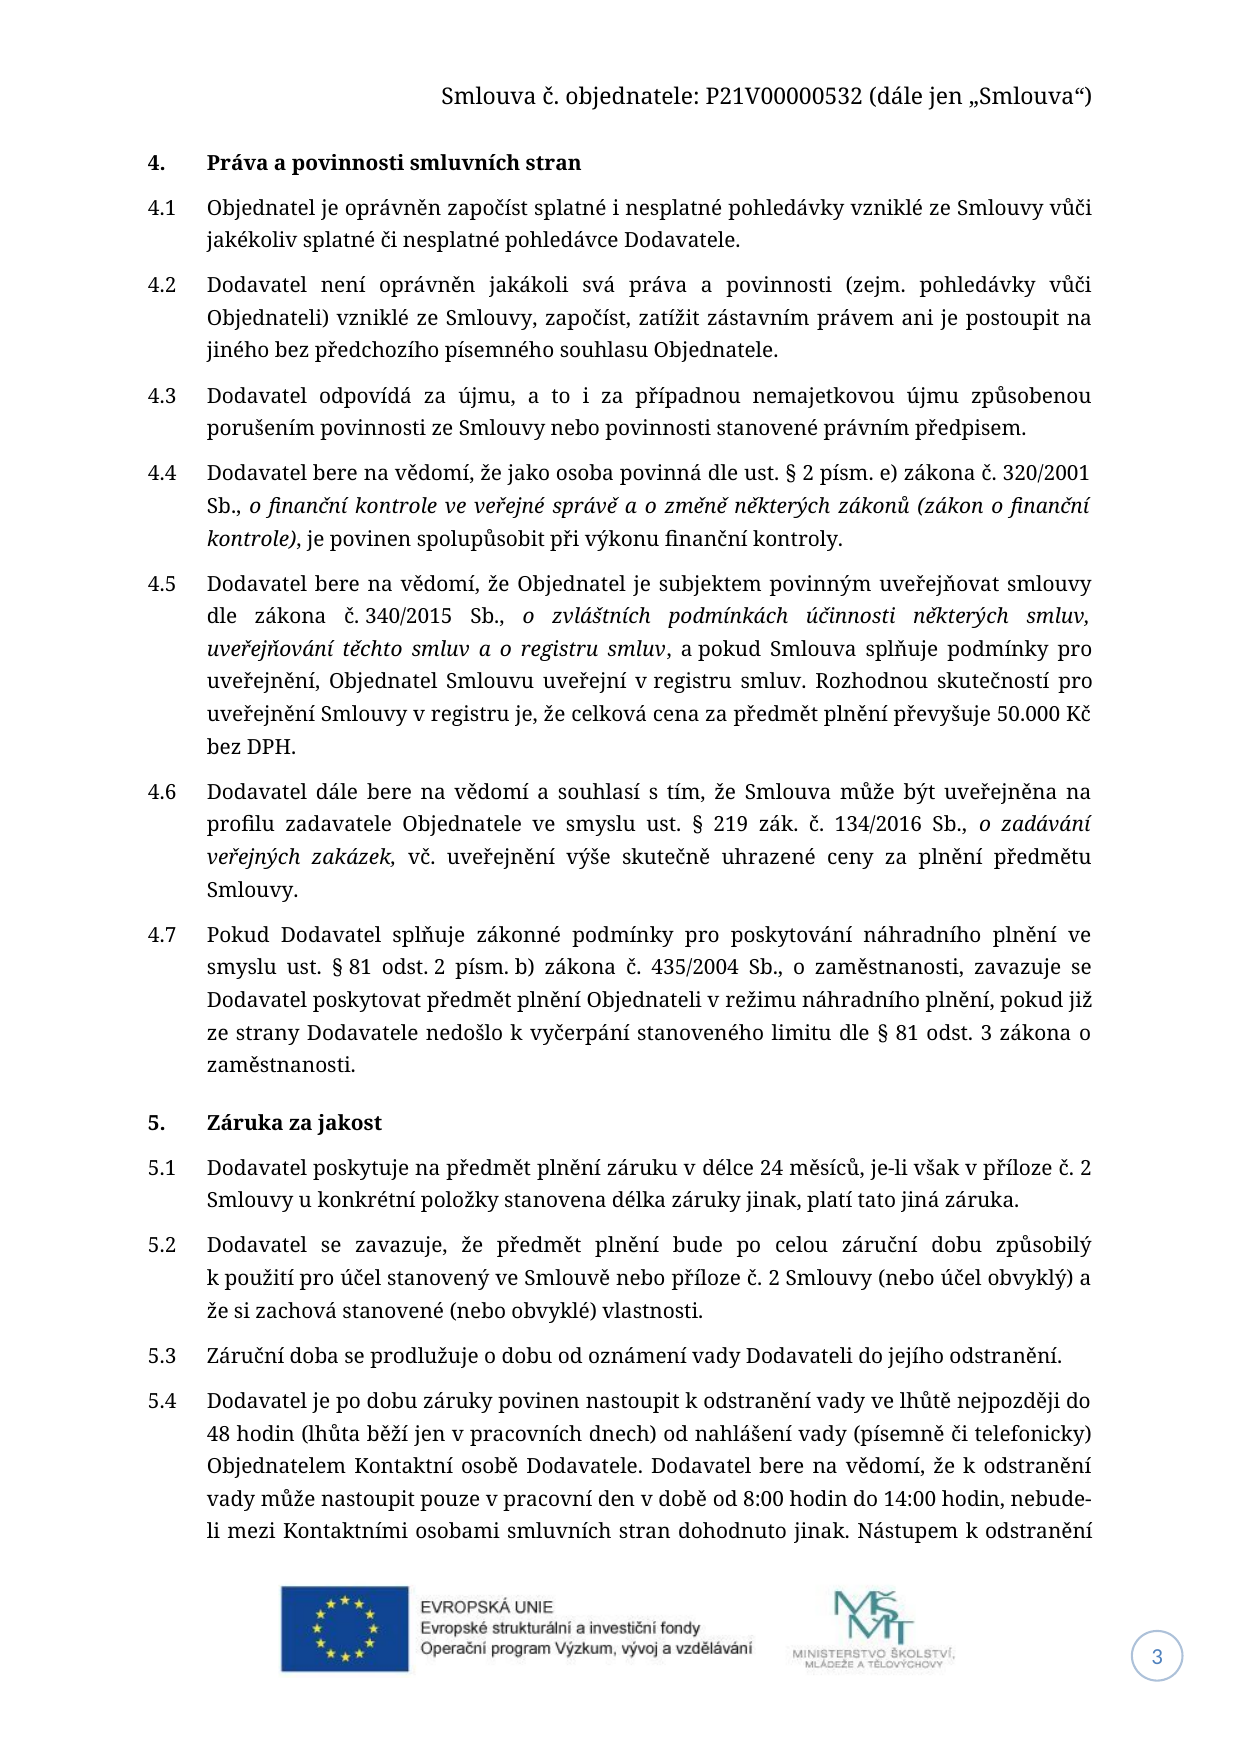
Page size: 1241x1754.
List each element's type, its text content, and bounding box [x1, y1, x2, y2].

list Dodavatel poskytuje na předmět plnění záruku v délce 24 měsíců, je-li však v příloze č. 2 Smlouvy u konkrétní položky stanovena délka záruky jinak, platí tato jiná záruka. [148, 1153, 1093, 1214]
list Práva a povinnosti smluvních stran [148, 148, 1093, 176]
list Dodavatel se zavazuje, že předmět plnění bude po celou záruční dobu způsobilý k použití pro účel stanovený ve Smlouvě nebo příloze č. 2 Smlouvy (nebo účel obvyklý) a že si zachová stanovené (nebo obvyklé) vlastnosti. [148, 1231, 1093, 1324]
list Dodavatel není oprávněn jakákoli svá práva a povinnosti (zejm. pohledávky vůči Objednateli) vzniklé ze Smlouvy, započíst, zatížit zástavním právem ani je postoupit na jiného bez předchozího písemného souhlasu Objednatele. [148, 270, 1093, 364]
picture [278, 1581, 962, 1678]
list Záruka za jakost [148, 1108, 1093, 1136]
list Dodavatel odpovídá za újmu, a to i za případnou nemajetkovou újmu způsobenou porušením povinnosti ze Smlouvy nebo povinnosti stanovené právním předpisem. [148, 381, 1093, 442]
list Objednatel je oprávněn započíst splatné i nesplatné pohledávky vzniklé ze Smlouvy vůči jakékoliv splatné či nesplatné pohledávce Dodavatele. [148, 193, 1093, 254]
list Dodavatel bere na vědomí, že jako osoba povinná dle ust. § 2 písm. e) zákona č. 320/2001 Sb., o finanční kontrole ve veřejné správě a o změně některých zákonů (zákon o finanční kontrole), je povinen spolupůsobit při výkonu finanční kontroly. [148, 458, 1093, 552]
list Dodavatel bere na vědomí, že Objednatel je subjektem povinným uveřejňovat smlouvy dle zákona č. 340/2015 Sb., o zvláštních podmínkách účinnosti některých smluv, uveřejňování těchto smluv a o registru smluv, a pokud Smlouva splňuje podmínky pro uveřejnění, Objednatel Smlouvu uveřejní v registru smluv. Rozhodnou skutečností pro uveřejnění Smlouvy v registru je, že celková cena za předmět plnění převyšuje 50.000 Kč bez DPH. [148, 569, 1093, 760]
list Dodavatel dále bere na vědomí a souhlasí s tím, že Smlouva může být uveřejněna na profilu zadavatele Objednatele ve smyslu ust. § 219 zák. č. 134/2016 Sb., o zadávání veřejných zakázek, vč. uveřejnění výše skutečně uhrazené ceny za plnění předmětu Smlouvy. [148, 777, 1093, 903]
list Záruční doba se prodlužuje o dobu od oznámení vady Dodavateli do jejího odstranění. [148, 1341, 1093, 1369]
list Pokud Dodavatel splňuje zákonné podmínky pro poskytování náhradního plnění ve smyslu ust. § 81 odst. 2 písm. b) zákona č. 435/2004 Sb., o zaměstnanosti, zavazuje se Dodavatel poskytovat předmět plnění Objednateli v režimu náhradního plnění, pokud již ze strany Dodavatele nedošlo k vyčerpání stanoveného limitu dle § 81 odst. 3 zákona o zaměstnanosti. [148, 920, 1093, 1079]
